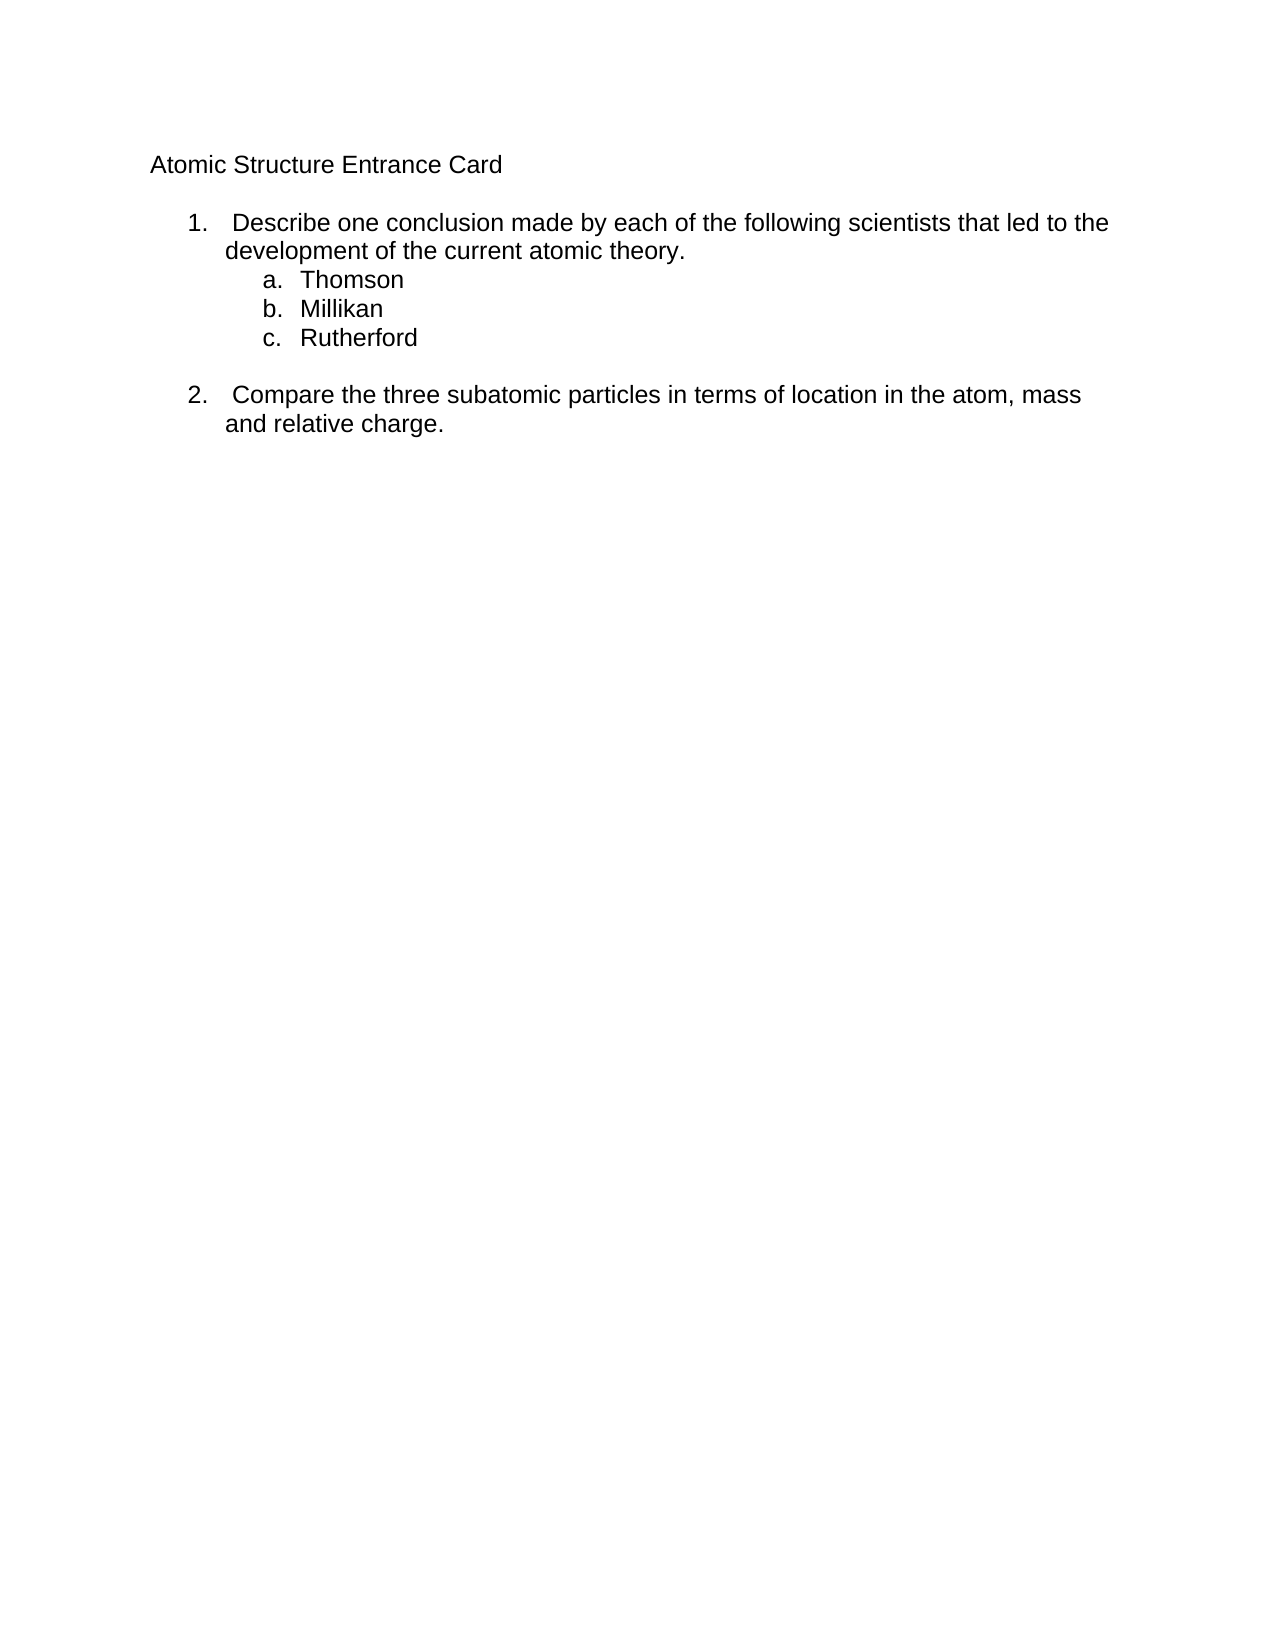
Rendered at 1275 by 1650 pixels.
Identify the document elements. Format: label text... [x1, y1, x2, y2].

list Rutherford [262, 322, 1125, 351]
list Compare the three subatomic particles in terms of location in the atom, mass and relative charge. [187, 380, 1125, 437]
list Thomson [262, 265, 1125, 294]
list Describe one conclusion made by each of the following scientists that led to the development of the current atomic theory. [187, 207, 1125, 265]
text Atomic Structure Entrance Card [150, 150, 1125, 179]
list Millikan [262, 294, 1125, 322]
